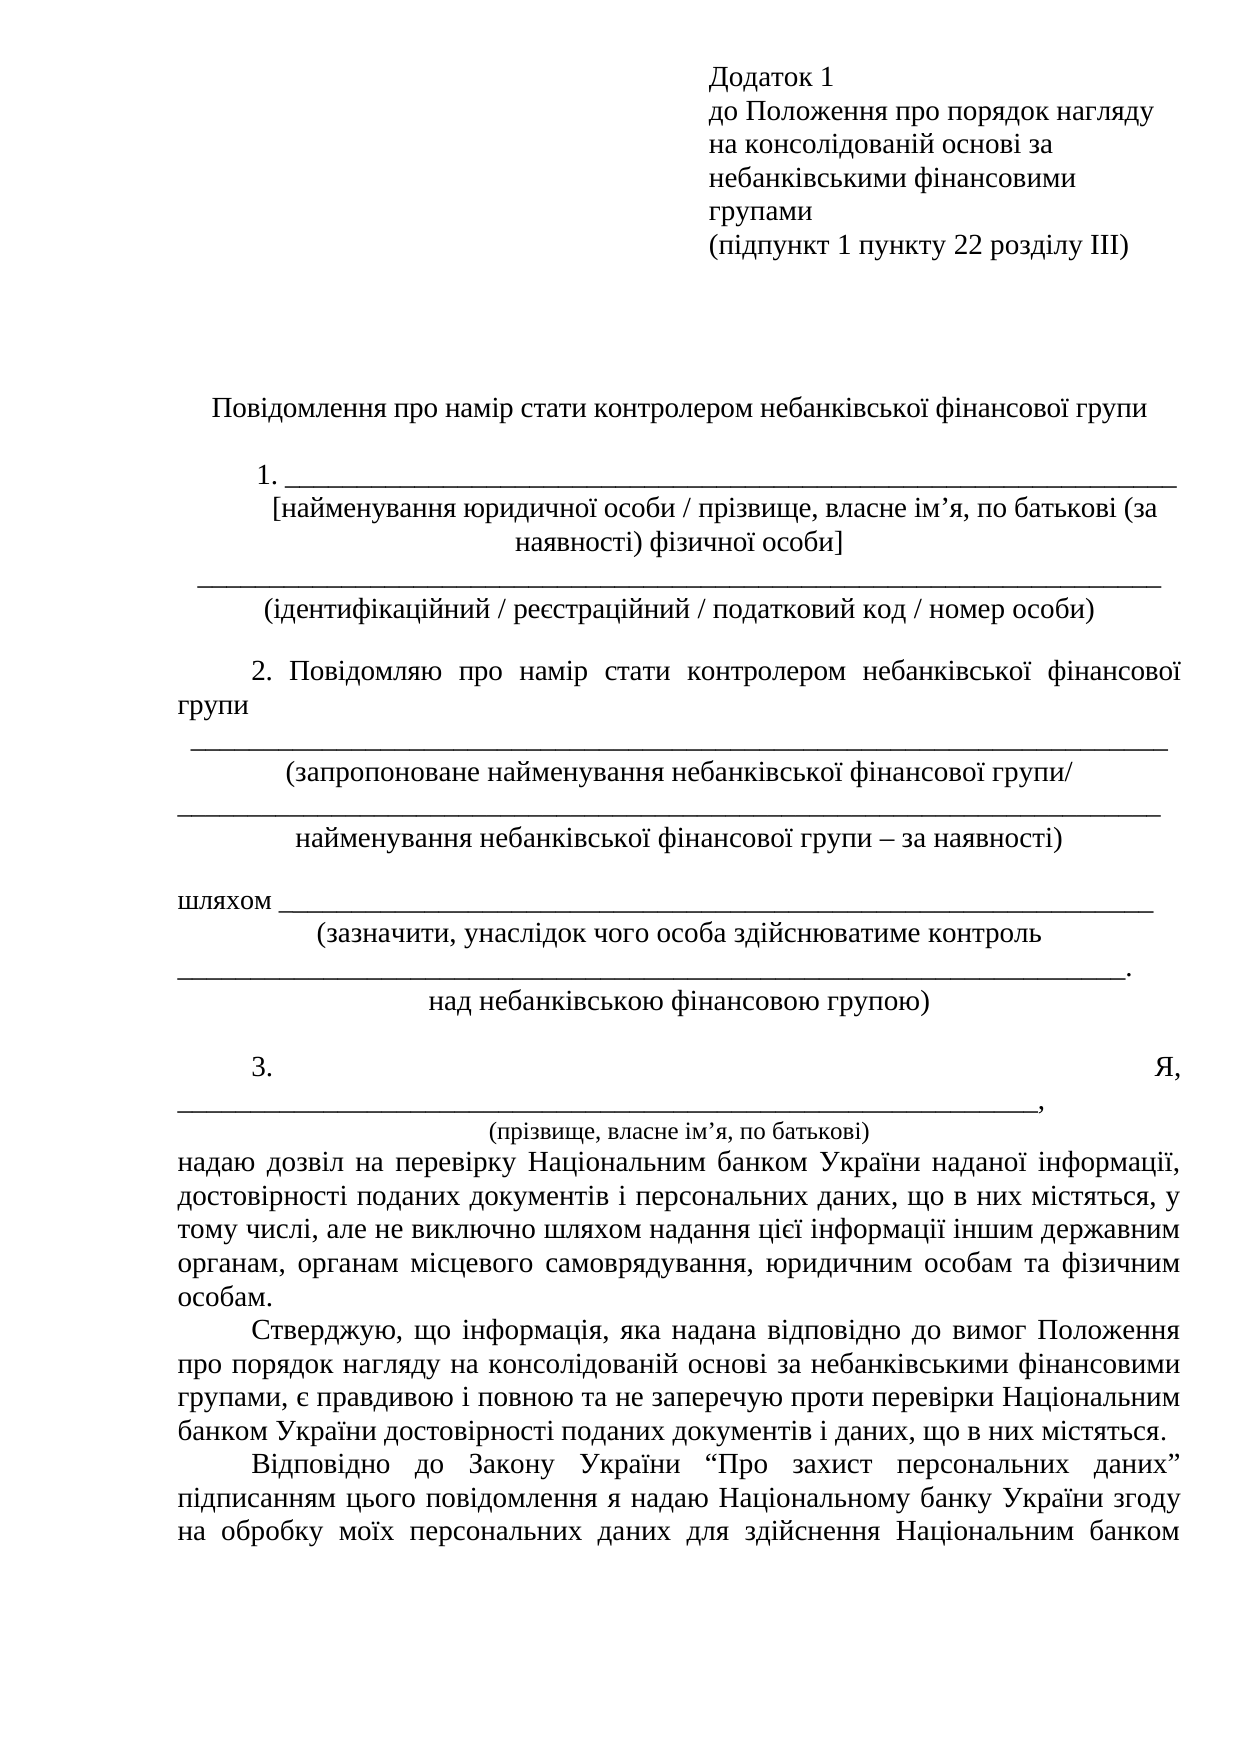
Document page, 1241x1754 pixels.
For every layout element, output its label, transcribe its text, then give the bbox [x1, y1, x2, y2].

text _________________________________________________________________. [177, 949, 1181, 983]
text ___________________________________________________________________ (запропоноване найменування небанківської фінансової групи/ [177, 720, 1181, 787]
text над небанківською фінансовою групою) [177, 983, 1181, 1016]
text 1. ______________________________________________________________ [найменування юридичної особи / прізвище, власне ім’я, по батькові (за наявності) фізичної особи] [177, 457, 1181, 557]
text Повідомлення про намір стати контролером небанківської фінансової групи [177, 390, 1181, 423]
text 3. Я, ___________________________________________________________, [177, 1049, 1181, 1116]
text ______________________________________________________________________ [177, 787, 1181, 820]
text (зазначити, унаслідок чого особа здійснюватиме контроль [177, 916, 1181, 949]
text Стверджую, що інформація, яка надана відповідно до вимог Положення про порядок нагляду на консолідованій основі за небанківськими фінансовими групами, є правдивою і повною та не заперечую проти перевірки Національним банком України достовірності поданих документів і даних, що в них містяться. [177, 1312, 1181, 1446]
text ___________________________________________________________________ (ідентифікаційний / реєстраційний / податковий код / номер особи) [177, 557, 1181, 653]
text до Положення про порядок нагляду на консолідованій основі за небанківськими фінансовими групами [709, 93, 1181, 227]
text (підпункт 1 пункту 22 розділу ІІІ) [709, 227, 1181, 260]
text надаю дозвіл на перевірку Національним банком України наданої інформації, достовірності поданих документів і персональних даних, що в них містяться, у тому числі, але не виключно шляхом надання цієї інформації іншим державним органам, органам місцевого самоврядування, юридичним особам та фізичним особам. [177, 1144, 1181, 1312]
text 2. Повідомляю про намір стати контролером небанківської фінансової групи [177, 653, 1181, 720]
text найменування небанківської фінансової групи – за наявності) [177, 820, 1181, 853]
subtitle Додаток 1 [709, 59, 1181, 93]
text (прізвище, власне ім’я, по батькові) [177, 1116, 1181, 1144]
text шляхом ____________________________________________________________ [177, 882, 1181, 916]
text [177, 1446, 1181, 1547]
